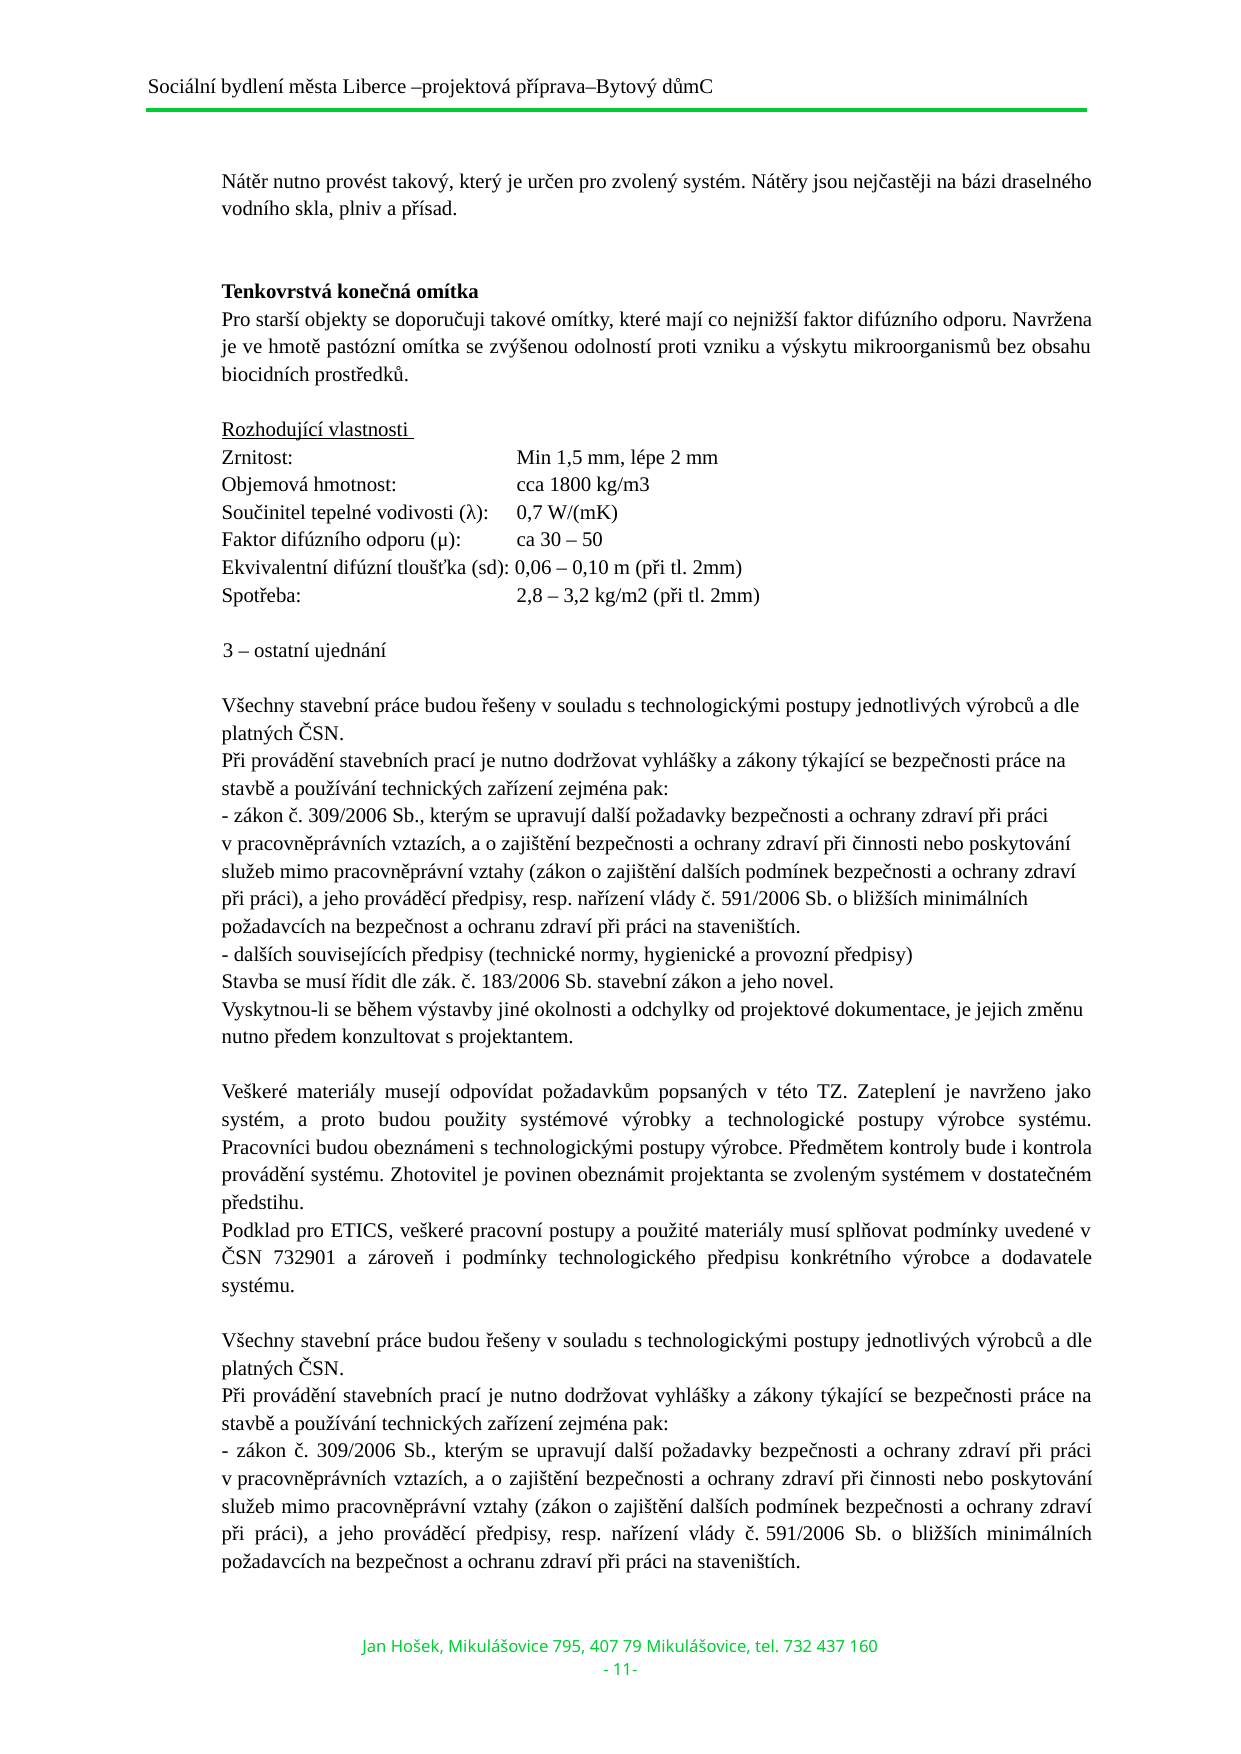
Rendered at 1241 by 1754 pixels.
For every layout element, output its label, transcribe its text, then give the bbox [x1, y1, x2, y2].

text - zákon č. 309/2006 Sb., kterým se upravují další požadavky bezpečnosti a ochrany zdraví při práci v pracovněprávních vztazích, a o zajištění bezpečnosti a ochrany zdraví při činnosti nebo poskytování služeb mimo pracovněprávní vztahy (zákon o zajištění dalších podmínek bezpečnosti a ochrany zdraví při práci), a jeho prováděcí předpisy, resp. nařízení vlády č. 591/2006 Sb. o bližších minimálních požadavcích na bezpečnost a ochranu zdraví při práci na staveništích. [221, 1438, 1093, 1573]
text Stavba se musí řídit dle zák. č. 183/2006 Sb. stavební zákon a jeho novel. [207, 969, 1093, 993]
text Rozhodující vlastnosti [221, 417, 1093, 441]
text Veškeré materiály musejí odpovídat požadavkům popsaných v této TZ. Zateplení je navrženo jako systém, a proto budou použity systémové výrobky a technologické postupy výrobce systému. Pracovníci budou obeznámeni s technologickými postupy výrobce. Předmětem kontroly bude i kontrola provádění systému. Zhotovitel je povinen obeznámit projektanta se zvoleným systémem v dostatečném předstihu. [221, 1079, 1093, 1214]
text 3 – ostatní ujednání [223, 638, 1093, 662]
text Ekvivalentní difúzní tloušťka (sd): 0,06 – 0,10 m (při tl. 2mm) [221, 555, 1093, 579]
text Spotřeba: 2,8 – 3,2 kg/m2 (při tl. 2mm) [221, 583, 1093, 607]
text - dalších souvisejících předpisy (technické normy, hygienické a provozní předpisy) [221, 941, 1093, 966]
text Všechny stavební práce budou řešeny v souladu s technologickými postupy jednotlivých výrobců a dle platných ČSN. [221, 693, 1093, 745]
text Součinitel tepelné vodivosti (λ): 0,7 W/(mK) [221, 500, 1093, 524]
text Podklad pro ETICS, veškeré pracovní postupy a použité materiály musí splňovat podmínky uvedené v ČSN 732901 a zároveň i podmínky technologického předpisu konkrétního výrobce a dodavatele systému. [221, 1217, 1093, 1297]
text Vyskytnou-li se během výstavby jiné okolnosti a odchylky od projektové dokumentace, je jejich změnu nutno předem konzultovat s projektantem. [221, 997, 1093, 1048]
text Při provádění stavebních prací je nutno dodržovat vyhlášky a zákony týkající se bezpečnosti práce na stavbě a používání technických zařízení zejména pak: [221, 1383, 1093, 1435]
text Zrnitost: Min 1,5 mm, lépe 2 mm [221, 444, 1093, 469]
text Objemová hmotnost: cca 1800 kg/m3 [221, 472, 1093, 496]
text Všechny stavební práce budou řešeny v souladu s technologickými postupy jednotlivých výrobců a dle platných ČSN. [221, 1328, 1093, 1379]
text Faktor difúzního odporu (μ): ca 30 – 50 [221, 527, 1093, 551]
text Při provádění stavebních prací je nutno dodržovat vyhlášky a zákony týkající se bezpečnosti práce na stavbě a používání technických zařízení zejména pak: [221, 748, 1093, 800]
text Pro starší objekty se doporučuji takové omítky, které mají co nejnižší faktor difúzního odporu. Navržena je ve hmotě pastózní omítka se zvýšenou odolností proti vzniku a výskytu mikroorganismů bez obsahu biocidních prostředků. [221, 307, 1093, 386]
text Tenkovrstvá konečná omítka [221, 279, 1093, 303]
text Nátěr nutno provést takový, který je určen pro zvolený systém. Nátěry jsou nejčastěji na bázi draselného vodního skla, plniv a přísad. [221, 168, 1093, 220]
text - zákon č. 309/2006 Sb., kterým se upravují další požadavky bezpečnosti a ochrany zdraví při práci v pracovněprávních vztazích, a o zajištění bezpečnosti a ochrany zdraví při činnosti nebo poskytování služeb mimo pracovněprávní vztahy (zákon o zajištění dalších podmínek bezpečnosti a ochrany zdraví při práci), a jeho prováděcí předpisy, resp. nařízení vlády č. 591/2006 Sb. o bližších minimálních požadavcích na bezpečnost a ochranu zdraví při práci na staveništích. [221, 803, 1093, 938]
